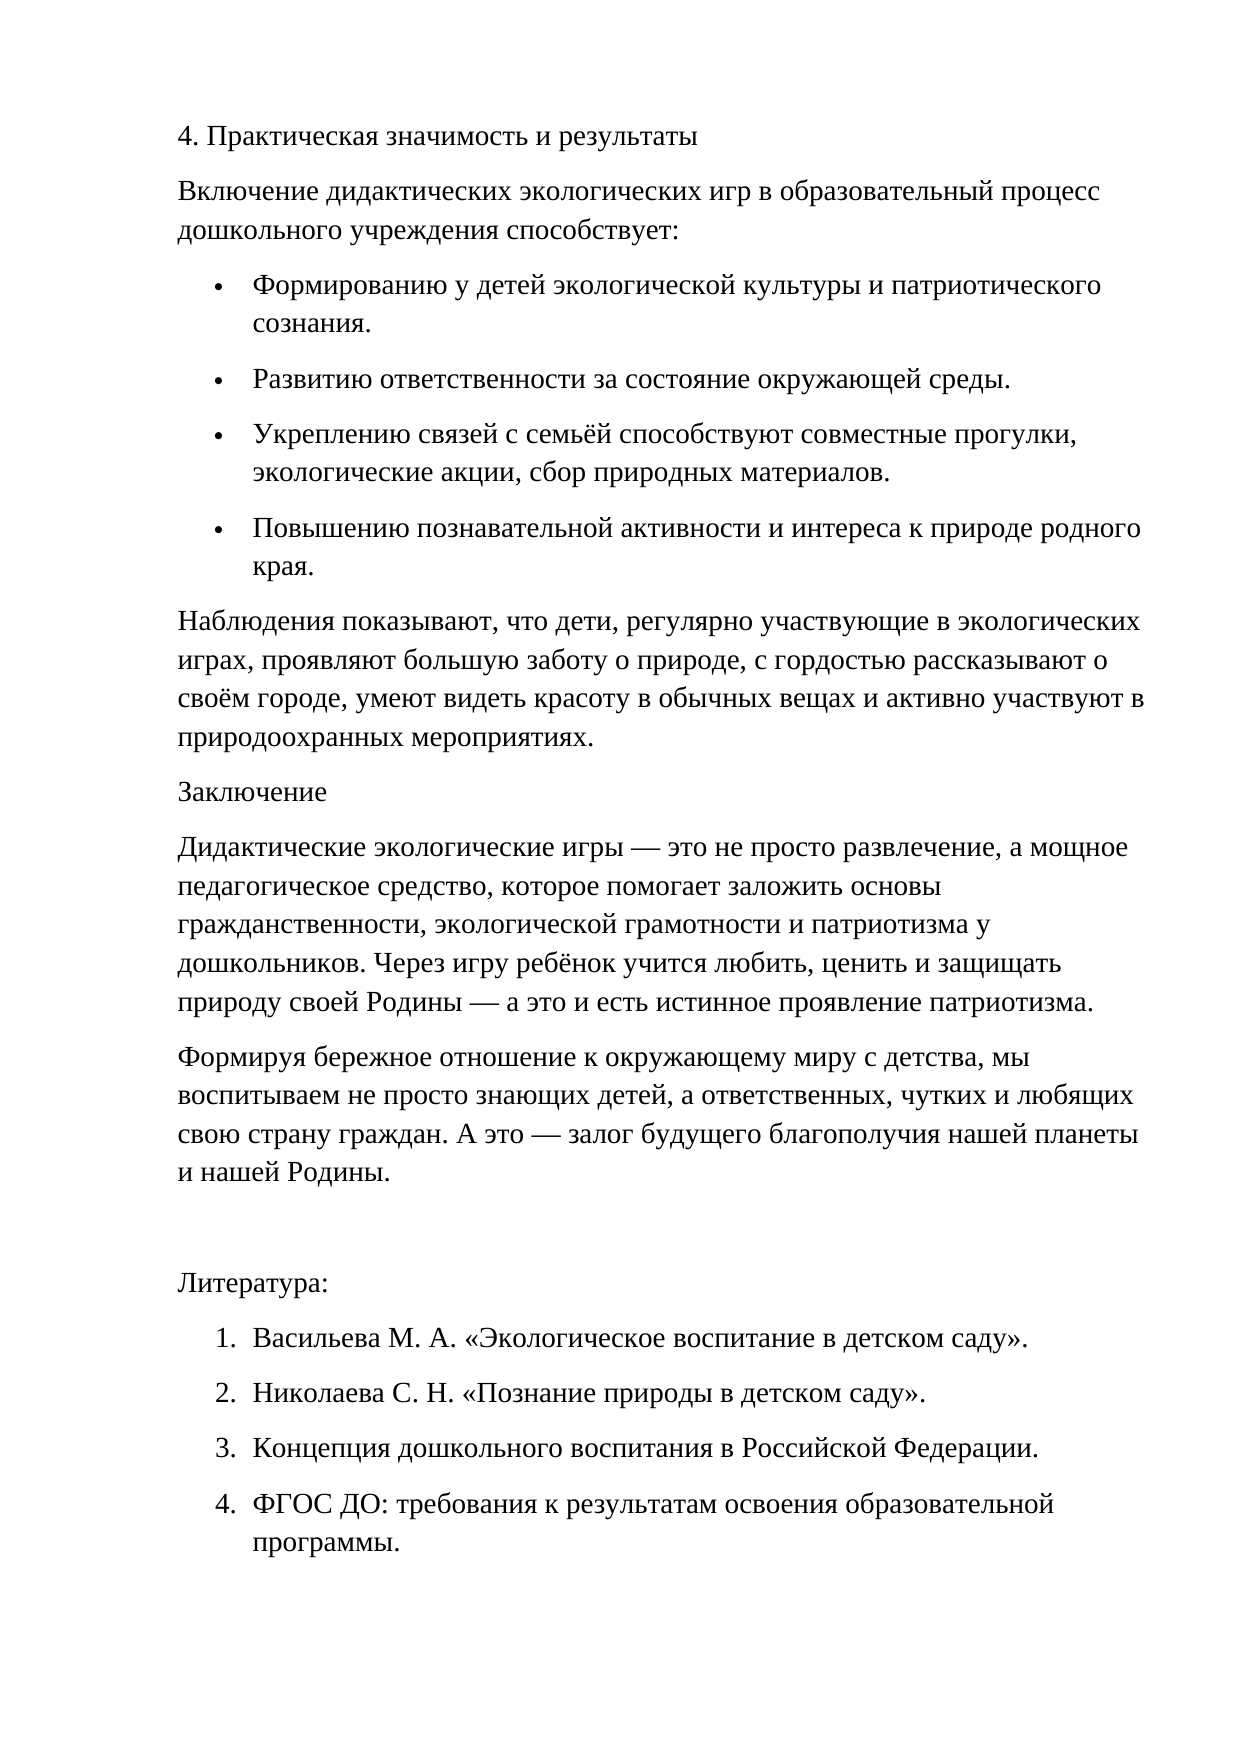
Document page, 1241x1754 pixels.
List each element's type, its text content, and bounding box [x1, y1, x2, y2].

text 4. Практическая значимость и результаты [177, 118, 1152, 152]
text Заключение [177, 774, 1152, 808]
list Васильева М. А. «Экологическое воспитание в детском саду». [215, 1320, 1152, 1354]
text Включение дидактических экологических игр в образовательный процесс дошкольного учреждения способствует: [177, 173, 1152, 245]
list Укреплению связей с семьёй способствуют совместные прогулки, экологические акции, сбор природных материалов. [215, 416, 1152, 488]
list Николаева С. Н. «Познание природы в детском саду». [215, 1375, 1152, 1409]
text Литература: [177, 1265, 1152, 1298]
list ФГОС ДО: требования к результатам освоения образовательной программы. [215, 1486, 1152, 1558]
list Формированию у детей экологической культуры и патриотического сознания. [215, 267, 1152, 339]
text Формируя бережное отношение к окружающему миру с детства, мы воспитываем не просто знающих детей, а ответственных, чутких и любящих свою страну граждан. А это — залог будущего благополучия нашей планеты и нашей Родины. [177, 1039, 1152, 1188]
list Повышению познавательной активности и интереса к природе родного края. [215, 510, 1152, 582]
list Концепция дошкольного воспитания в Российской Федерации. [215, 1431, 1152, 1464]
text Наблюдения показывают, что дети, регулярно участвующие в экологических играх, проявляют большую заботу о природе, с гордостью рассказывают о своём городе, умеют видеть красоту в обычных вещах и активно участвуют в природоохранных мероприятиях. [177, 603, 1152, 753]
list Развитию ответственности за состояние окружающей среды. [215, 361, 1152, 394]
text Дидактические экологические игры — это не просто развлечение, а мощное педагогическое средство, которое помогает заложить основы гражданственности, экологической грамотности и патриотизма у дошкольников. Через игру ребёнок учится любить, ценить и защищать природу своей Родины — а это и есть истинное проявление патриотизма. [177, 829, 1152, 1017]
